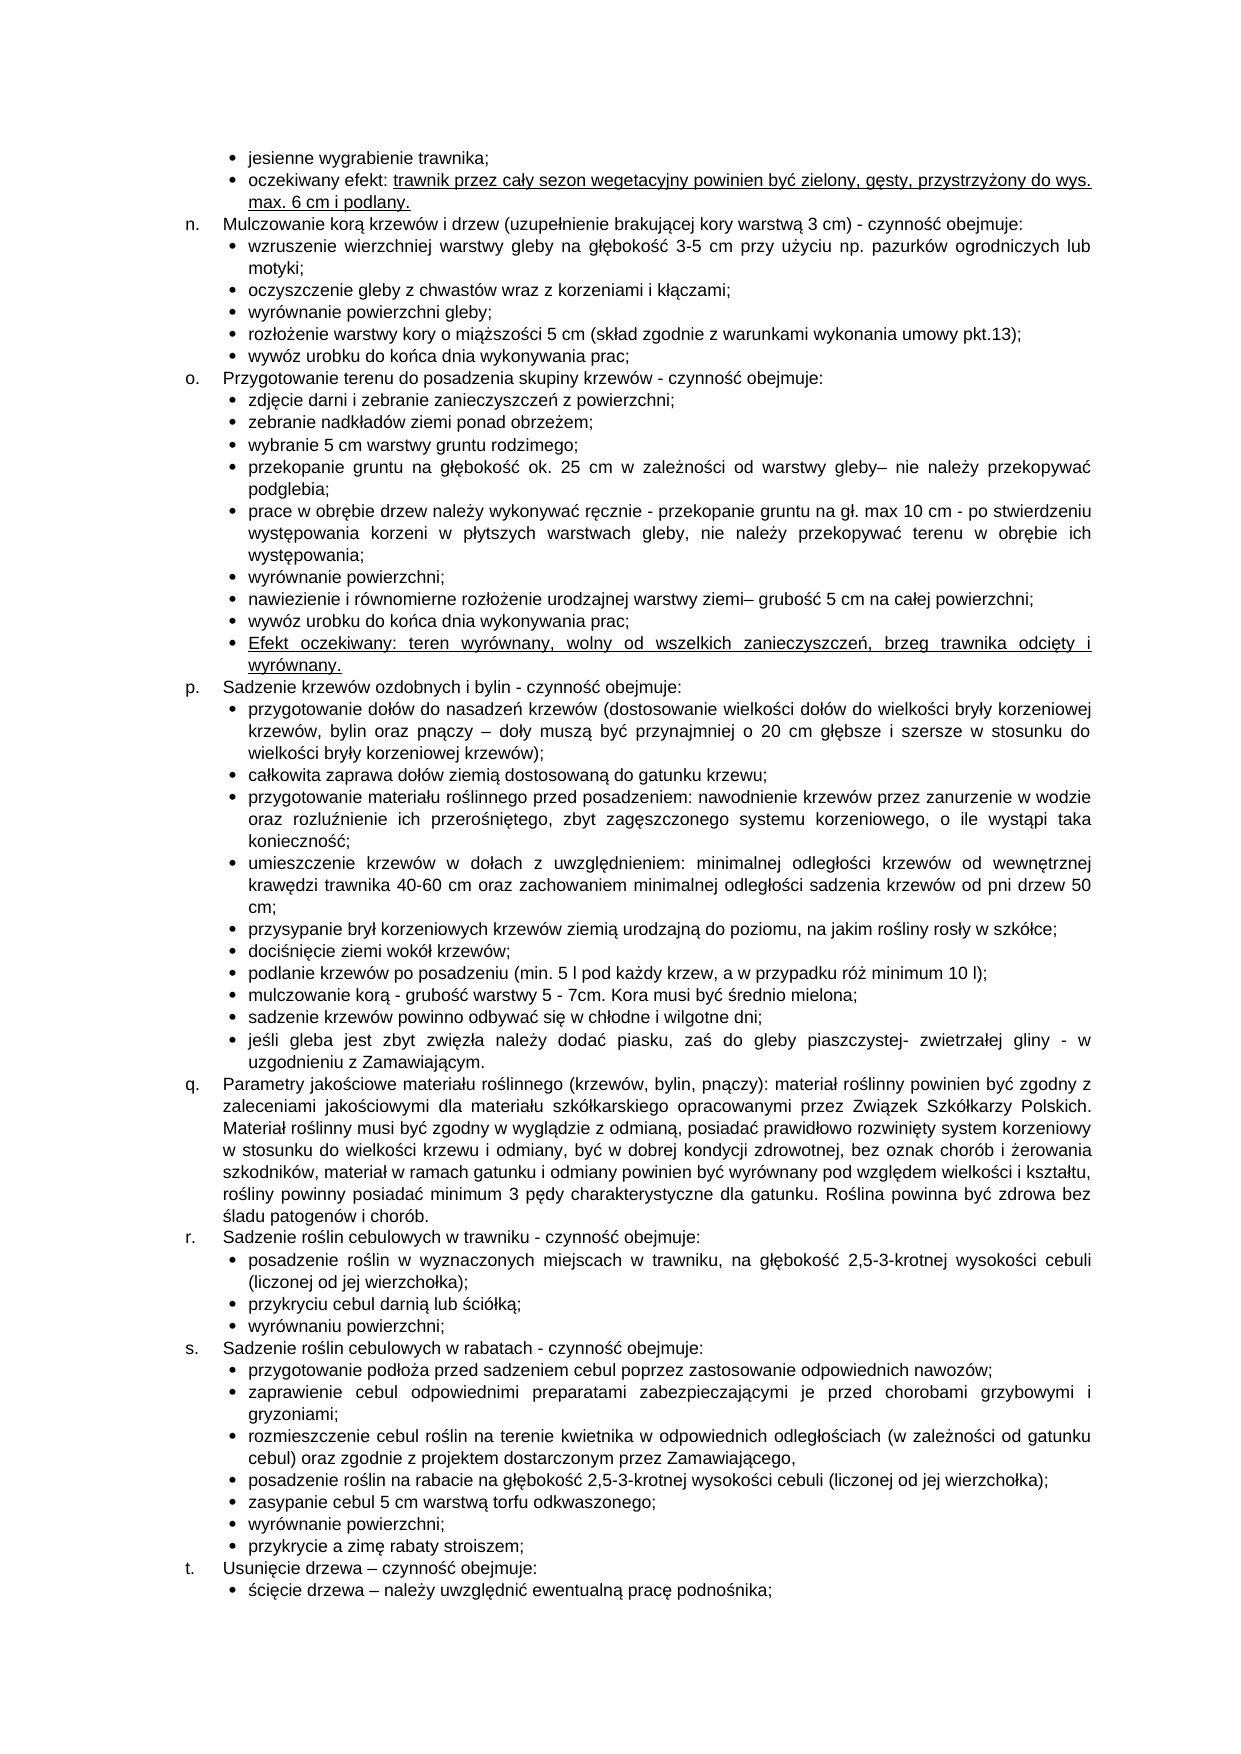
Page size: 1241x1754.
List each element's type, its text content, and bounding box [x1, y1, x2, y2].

list oczyszczenie gleby z chwastów wraz z korzeniami i kłączami; [229, 346, 1093, 367]
list wywóz urobku do końca dnia wykonywania prac; [229, 412, 1093, 433]
list podlanie krzewów po posadzeniu (min. 5 l pod każdy krzew, a w przypadku róż minimum 10 l); [229, 1029, 1093, 1050]
list Mulczowanie korą krzewów i drzew (uzupełnienie brakującej kory warstwą 3 cm) - czynność obejmuje: [185, 280, 1093, 300]
list Przygotowanie terenu do posadzenia skupiny krzewów - czynność obejmuje: [185, 434, 1093, 455]
list wybranie 5 cm warstwy gruntu rodzimego; [229, 501, 1093, 521]
list wysianie nawozów jesiennych (bez azotu) [229, 192, 1093, 212]
list dociśnięcie ziemi wokół krzewów; [229, 1007, 1093, 1028]
list Sadzenie krzewów ozdobnych i bylin - czynność obejmuje: [185, 743, 1093, 763]
list przysypanie brył korzeniowych krzewów ziemią urodzajną do poziomu, na jakim rośliny rosły w szkółce; [229, 985, 1093, 1006]
list sadzenie krzewów powinno odbywać się w chłodne i wilgotne dni; [229, 1073, 1093, 1094]
list posadzenie roślin na rabacie na głębokość 2,5-3-krotnej wysokości cebuli (liczonej od jej wierzchołka); [229, 1536, 1093, 1556]
list zaprawienie cebul odpowiednimi preparatami zabezpieczającymi je przed chorobami grzybowymi i gryzoniami; [229, 1448, 1093, 1490]
list wyrównanie powierzchni gleby; [229, 368, 1093, 389]
list wyrównanie powierzchni; [229, 633, 1093, 653]
list zdjęcie darni i zebranie zanieczyszczeń z powierzchni; [229, 456, 1093, 477]
list zasypanie cebul 5 cm warstwą torfu odkwaszonego; [229, 1558, 1093, 1578]
list przekopanie gruntu na głębokość ok. 25 cm w zależności od warstwy gleby– nie należy przekopywać podglebia; [229, 523, 1093, 565]
list Sadzenie roślin cebulowych w rabatach - czynność obejmuje: [185, 1404, 1093, 1424]
list mulczowanie korą - grubość warstwy 5 - 7cm. Kora musi być średnio mielona; [229, 1051, 1093, 1072]
list prace w obrębie drzew należy wykonywać ręcznie - przekopanie gruntu na gł. max 10 cm - po stwierdzeniu występowania korzeni w płytszych warstwach gleby, nie należy przekopywać terenu w obrębie ich występowania; [229, 567, 1093, 631]
list jesienne wygrabienie trawnika; [229, 214, 1093, 234]
list posadzenie roślin w wyznaczonych miejscach w trawniku, na głębokość 2,5-3-krotnej wysokości cebuli (liczonej od jej wierzchołka); [229, 1316, 1093, 1358]
list Parametry jakościowe materiału roślinnego (krzewów, bylin, pnączy): materiał roślinny powinien być zgodny z zaleceniami jakościowymi dla materiału szkółkarskiego opracowanymi przez Związek Szkółkarzy Polskich. Materiał roślinny musi być zgodny w wyglądzie z odmianą, posiadać prawidłowo rozwinięty system korzeniowy w stosunku do wielkości krzewu i odmiany, być w dobrej kondycji zdrowotnej, bez oznak chorób i żerowania szkodników, materiał w ramach gatunku i odmiany powinien być wyrównany pod względem wielkości i kształtu, rośliny powinny posiadać minimum 3 pędy charakterystyczne dla gatunku. Roślina powinna być zdrowa bez śladu patogenów i chorób. [185, 1140, 1093, 1292]
list wzruszenie wierzchniej warstwy gleby na głębokość 3-5 cm przy użyciu np. pazurków ogrodniczych lub motyki; [229, 302, 1093, 344]
list całkowita zaprawa dołów ziemią dostosowaną do gatunku krzewu; [229, 831, 1093, 852]
list aeracja trawnika (koniec lata) - dokładny termin w ustaleniu z Zamawiającym ; [229, 148, 1093, 168]
list Sadzenie roślin cebulowych w trawniku - czynność obejmuje: [185, 1293, 1093, 1314]
list przykryciu cebul darnią lub ściółką; [229, 1359, 1093, 1380]
list oczekiwany efekt: trawnik przez cały sezon wegetacyjny powinien być zielony, gęsty, przystrzyżony do wys. max. 6 cm i podlany. [229, 236, 1093, 278]
list wyrównaniu powierzchni; [229, 1382, 1093, 1402]
list przygotowanie podłoża przed sadzeniem cebul poprzez zastosowanie odpowiednich nawozów; [229, 1426, 1093, 1446]
list rozmieszczenie cebul roślin na terenie kwietnika w odpowiednich odległościach (w zależności od gatunku cebul) oraz zgodnie z projektem dostarczonym przez Zamawiającego, [229, 1492, 1093, 1534]
list wywóz urobku do końca dnia wykonywania prac; [229, 677, 1093, 697]
list zebranie nadkładów ziemi ponad obrzeżem; [229, 478, 1093, 499]
list wyrównanie powierzchni; [229, 1580, 1093, 1601]
list przygotowanie materiału roślinnego przed posadzeniem: nawodnienie krzewów przez zanurzenie w wodzie oraz rozluźnienie ich przerośniętego, zbyt zagęszczonego systemu korzeniowego, o ile wystąpi taka konieczność; [229, 853, 1093, 918]
list rozłożenie warstwy kory o miąższości 5 cm (skład zgodnie z warunkami wykonania umowy pkt.13); [229, 390, 1093, 411]
list przygotowanie dołów do nasadzeń krzewów (dostosowanie wielkości dołów do wielkości bryły korzeniowej krzewów, bylin oraz pnączy – doły muszą być przynajmniej o 20 cm głębsze i szersze w stosunku do wielkości bryły korzeniowej krzewów); [229, 765, 1093, 829]
list nawiezienie i równomierne rozłożenie urodzajnej warstwy ziemi– grubość 5 cm na całej powierzchni; [229, 655, 1093, 675]
list Efekt oczekiwany: teren wyrównany, wolny od wszelkich zanieczyszczeń, brzeg trawnika odcięty i wyrównany. [229, 699, 1093, 741]
list umieszczenie krzewów w dołach z uwzględnieniem: minimalnej odległości krzewów od wewnętrznej krawędzi trawnika 40-60 cm oraz zachowaniem minimalnej odległości sadzenia krzewów od pni drzew 50 cm; [229, 919, 1093, 984]
list piaskowanie – wysypanie i rozgrabienie piasku w celu rozluźnienia struktury gleby; [229, 170, 1093, 190]
list jeśli gleba jest zbyt zwięzła należy dodać piasku, zaś do gleby piaszczystej- zwietrzałej gliny - w uzgodnieniu z Zamawiającym. [229, 1096, 1093, 1138]
